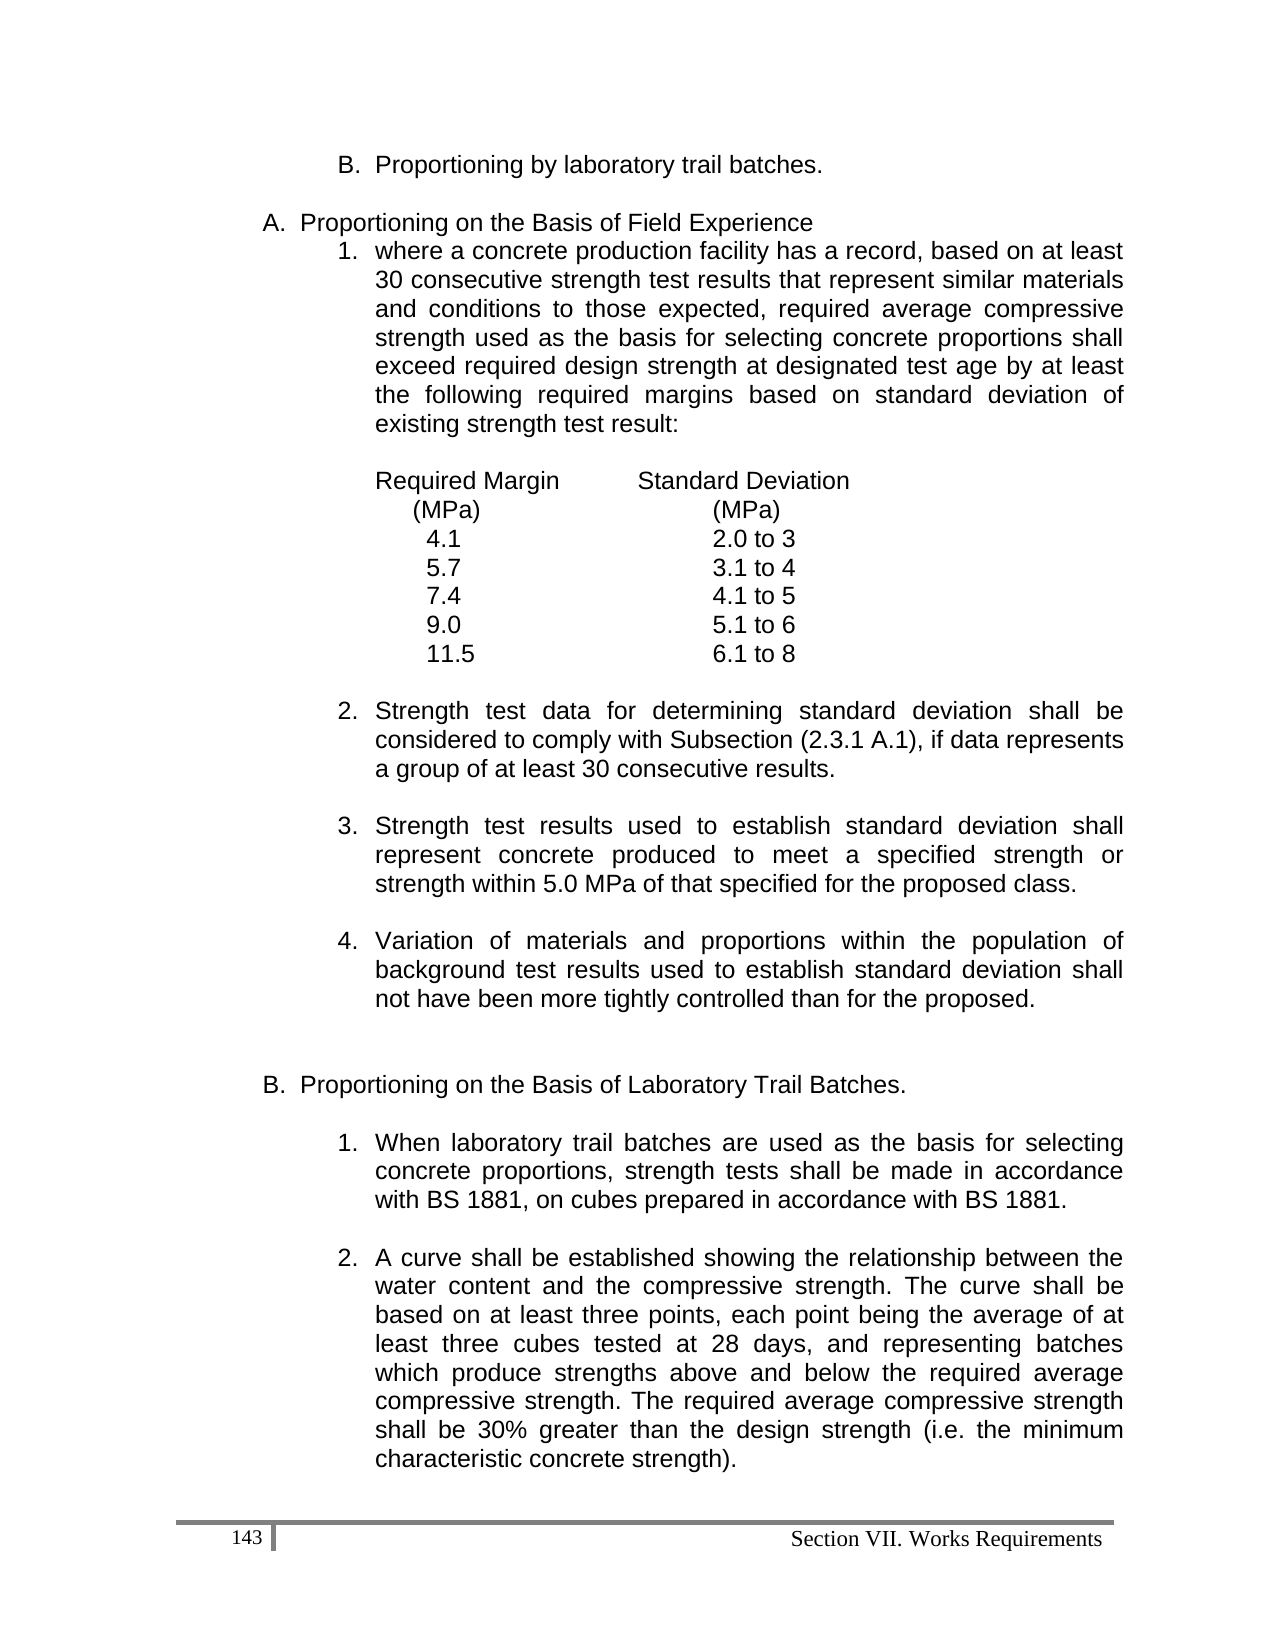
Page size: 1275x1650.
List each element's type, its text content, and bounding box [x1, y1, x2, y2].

text 9.0 5.1 to 6 [375, 610, 1125, 639]
list where a concrete production facility has a record, based on at least 30 consecutive strength test results that represent similar materials and conditions to those expected, required average compressive strength used as the basis for selecting concrete proportions shall exceed required design strength at designated test age by at least the following required margins based on standard deviation of existing strength test result: [337, 236, 1125, 437]
text 5.7 3.1 to 4 [375, 552, 1125, 581]
list Proportioning on the Basis of Field Experience [262, 207, 1125, 236]
text 7.4 4.1 to 5 [375, 581, 1125, 610]
list When laboratory trail batches are used as the basis for selecting concrete proportions, strength tests shall be made in accordance with BS 1881, on cubes prepared in accordance with BS 1881. [337, 1127, 1125, 1214]
list Proportioning on the Basis of Laboratory Trail Batches. [262, 1070, 1125, 1099]
text 11.5 6.1 to 8 [375, 639, 1125, 667]
list A curve shall be established showing the relationship between the water content and the compressive strength. The curve shall be based on at least three points, each point being the average of at least three cubes tested at 28 days, and representing batches which produce strengths above and below the required average compressive strength. The required average compressive strength shall be 30% greater than the design strength (i.e. the minimum characteristic concrete strength). [337, 1242, 1125, 1472]
list Proportioning by laboratory trail batches. [337, 150, 1125, 179]
list Variation of materials and proportions within the population of background test results used to establish standard deviation shall not have been more tightly controlled than for the proposed. [337, 926, 1125, 1012]
text (MPa) (MPa) [375, 495, 1125, 524]
list Strength test results used to establish standard deviation shall represent concrete produced to meet a specified strength or strength within 5.0 MPa of that specified for the proposed class. [337, 811, 1125, 897]
list Strength test data for determining standard deviation shall be considered to comply with Subsection (2.3.1 A.1), if data represents a group of at least 30 consecutive results. [337, 696, 1125, 782]
text 4.1 2.0 to 3 [375, 524, 1125, 552]
text Required Margin Standard Deviation [375, 466, 1125, 495]
